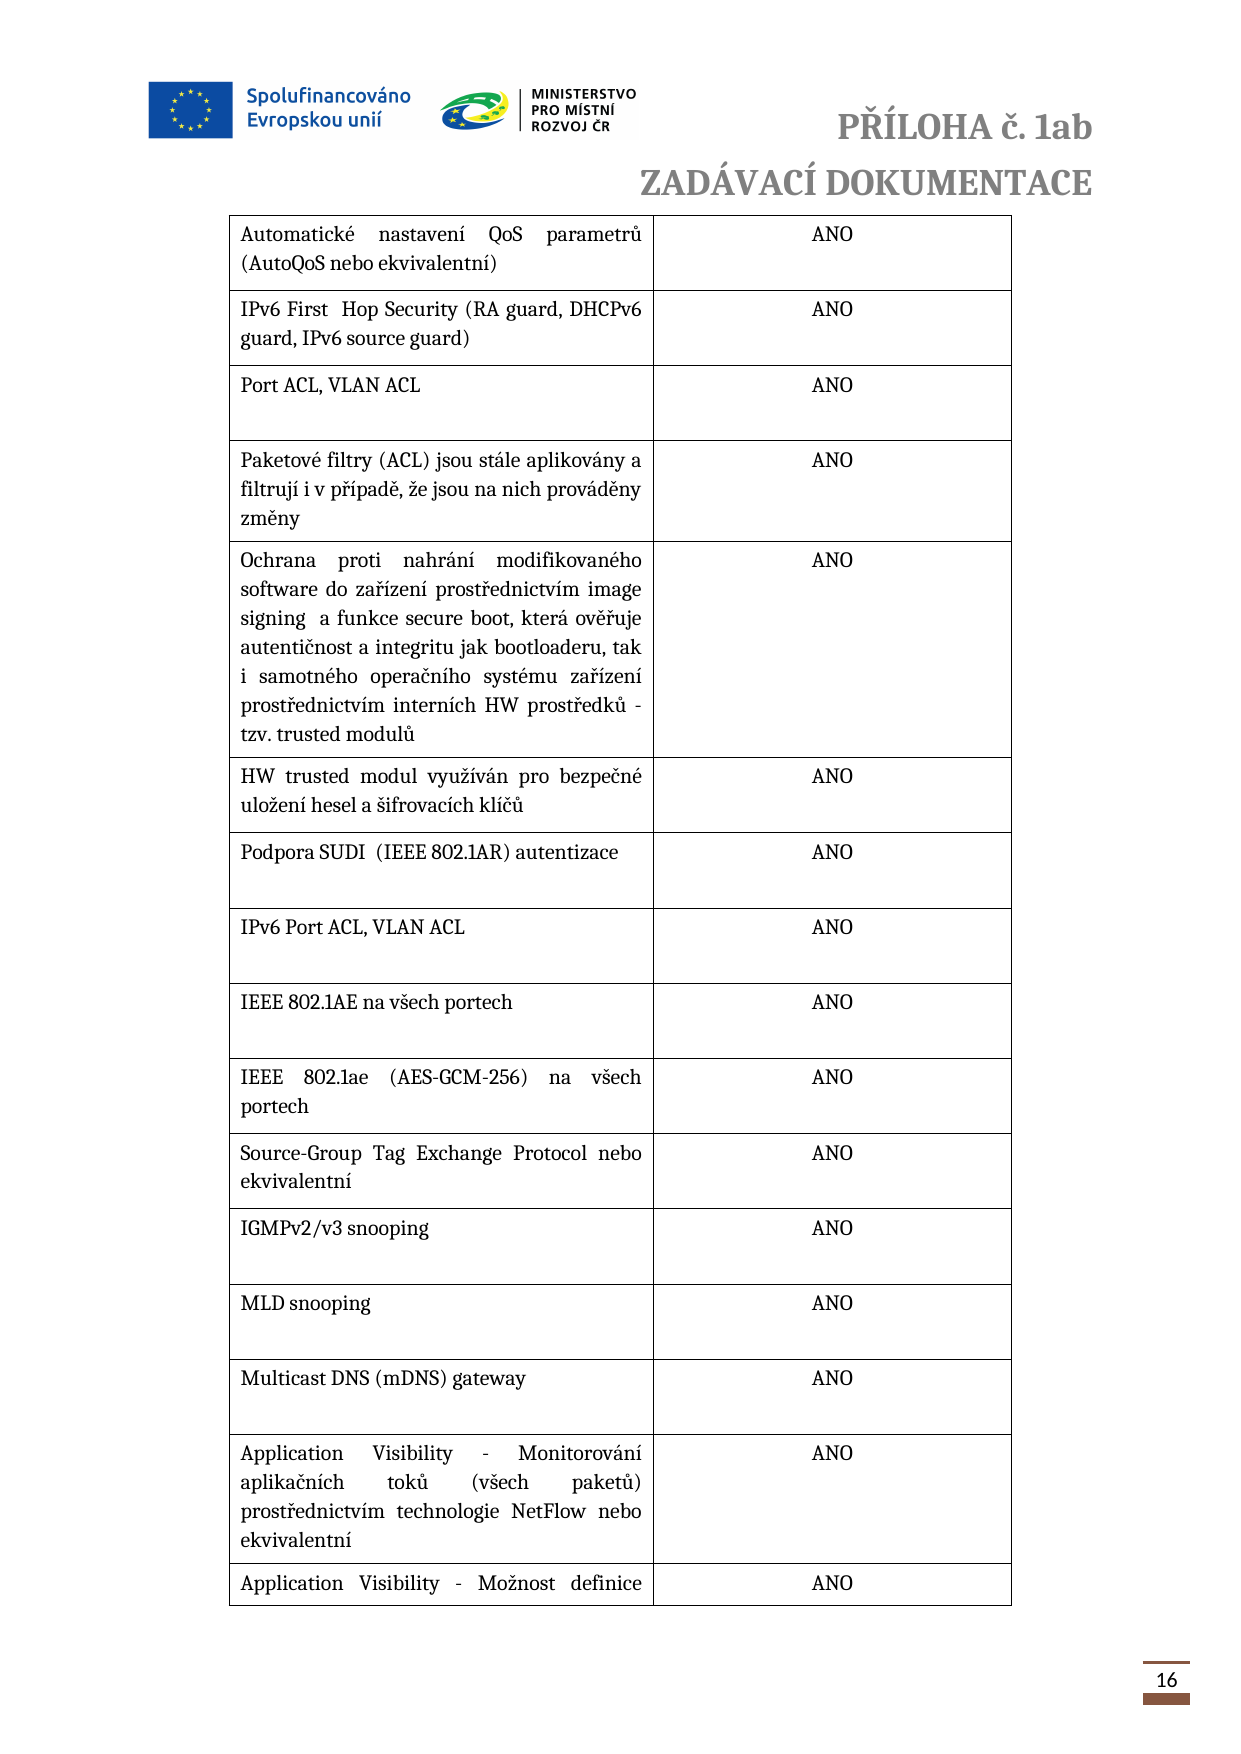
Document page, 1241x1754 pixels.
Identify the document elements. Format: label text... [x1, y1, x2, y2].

table_cell ANO [654, 1564, 1011, 1605]
table_cell IPv6 First Hop Security (RA guard, DHCPv6 guard, IPv6 source guard) [230, 291, 653, 365]
table_cell ANO [654, 909, 1011, 983]
table_cell IGMPv2/v3 snooping [230, 1209, 653, 1283]
table_cell ANO [654, 366, 1011, 440]
table_cell ANO [654, 984, 1011, 1058]
table_cell ANO [654, 1285, 1011, 1359]
table_cell Port ACL, VLAN ACL [230, 366, 653, 440]
picture [147, 80, 639, 140]
table_cell Paketové filtry (ACL) jsou stále aplikovány a filtrují i v případě, že jsou na nich prováděny změny [230, 441, 653, 541]
table_cell Automatické nastavení QoS parametrů (AutoQoS nebo ekvivalentní) [230, 216, 653, 290]
table_cell Application Visibility - Monitorování aplikačních toků (všech paketů) prostřednictvím technologie NetFlow nebo ekvivalentní [230, 1435, 653, 1563]
table_cell ANO [654, 291, 1011, 365]
table_cell IEEE 802.1ae (AES-GCM-256) na všech portech [230, 1059, 653, 1133]
table_cell HW trusted modul využíván pro bezpečné uložení hesel a šifrovacích klíčů [230, 758, 653, 832]
table_cell ANO [654, 216, 1011, 290]
table_cell ANO [654, 758, 1011, 832]
table_cell ANO [654, 542, 1011, 757]
table_cell ANO [654, 833, 1011, 907]
table_cell ANO [654, 1360, 1011, 1434]
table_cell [230, 1564, 653, 1605]
table_cell ANO [654, 1435, 1011, 1563]
table_cell IPv6 Port ACL, VLAN ACL [230, 909, 653, 983]
table_cell Podpora SUDI (IEEE 802.1AR) autentizace [230, 833, 653, 907]
table_cell ANO [654, 1059, 1011, 1133]
table_cell ANO [654, 1209, 1011, 1283]
table_cell ANO [654, 1134, 1011, 1208]
table_cell Multicast DNS (mDNS) gateway [230, 1360, 653, 1434]
table_cell ANO [654, 441, 1011, 541]
table_cell MLD snooping [230, 1285, 653, 1359]
table_cell IEEE 802.1AE na všech portech [230, 984, 653, 1058]
table_cell Source-Group Tag Exchange Protocol nebo ekvivalentní [230, 1134, 653, 1208]
table_cell Ochrana proti nahrání modifikovaného software do zařízení prostřednictvím image signing a funkce secure boot, která ověřuje autentičnost a integritu jak bootloaderu, tak i samotného operačního systému zařízení prostřednictvím interních HW prostředků - tzv. trusted modulů [230, 542, 653, 757]
